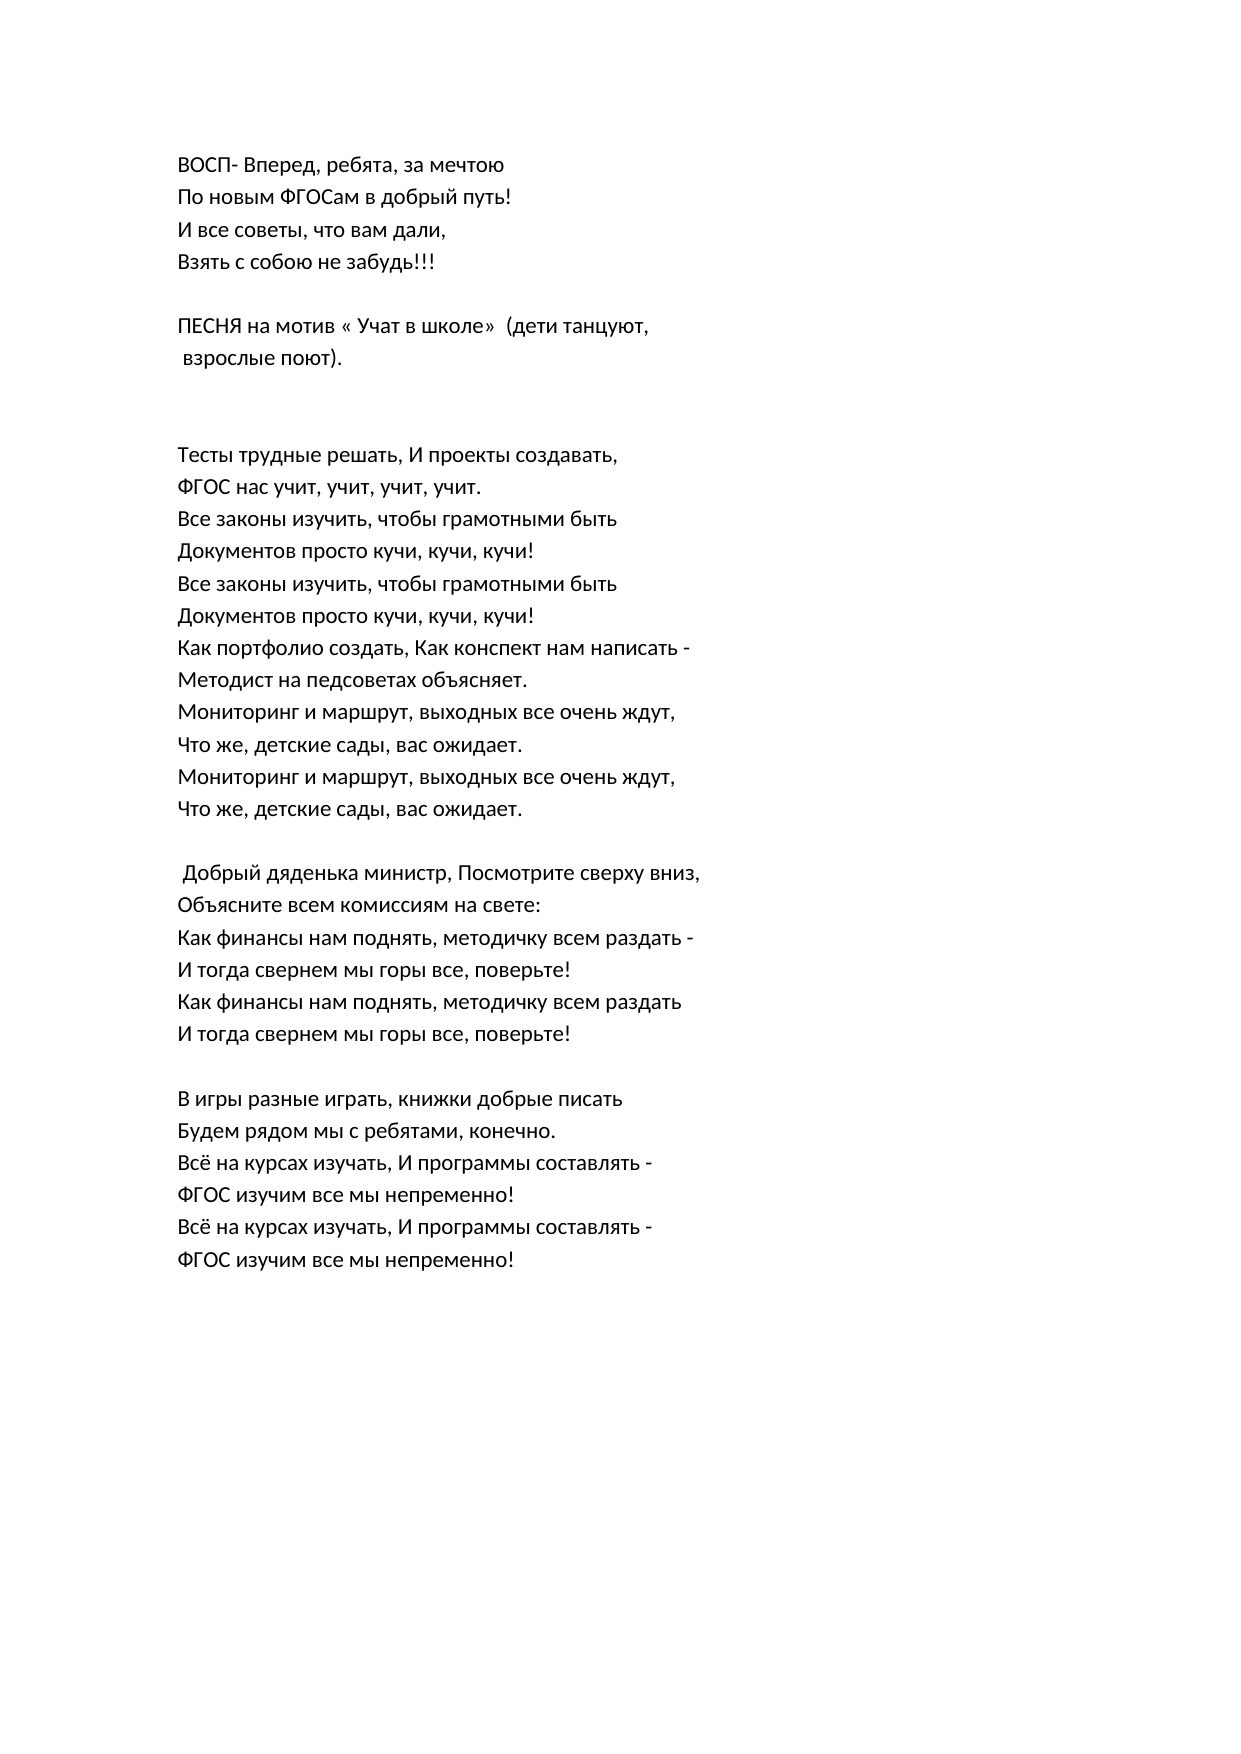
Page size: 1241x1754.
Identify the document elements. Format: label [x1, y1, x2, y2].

text [177, 118, 1152, 1337]
